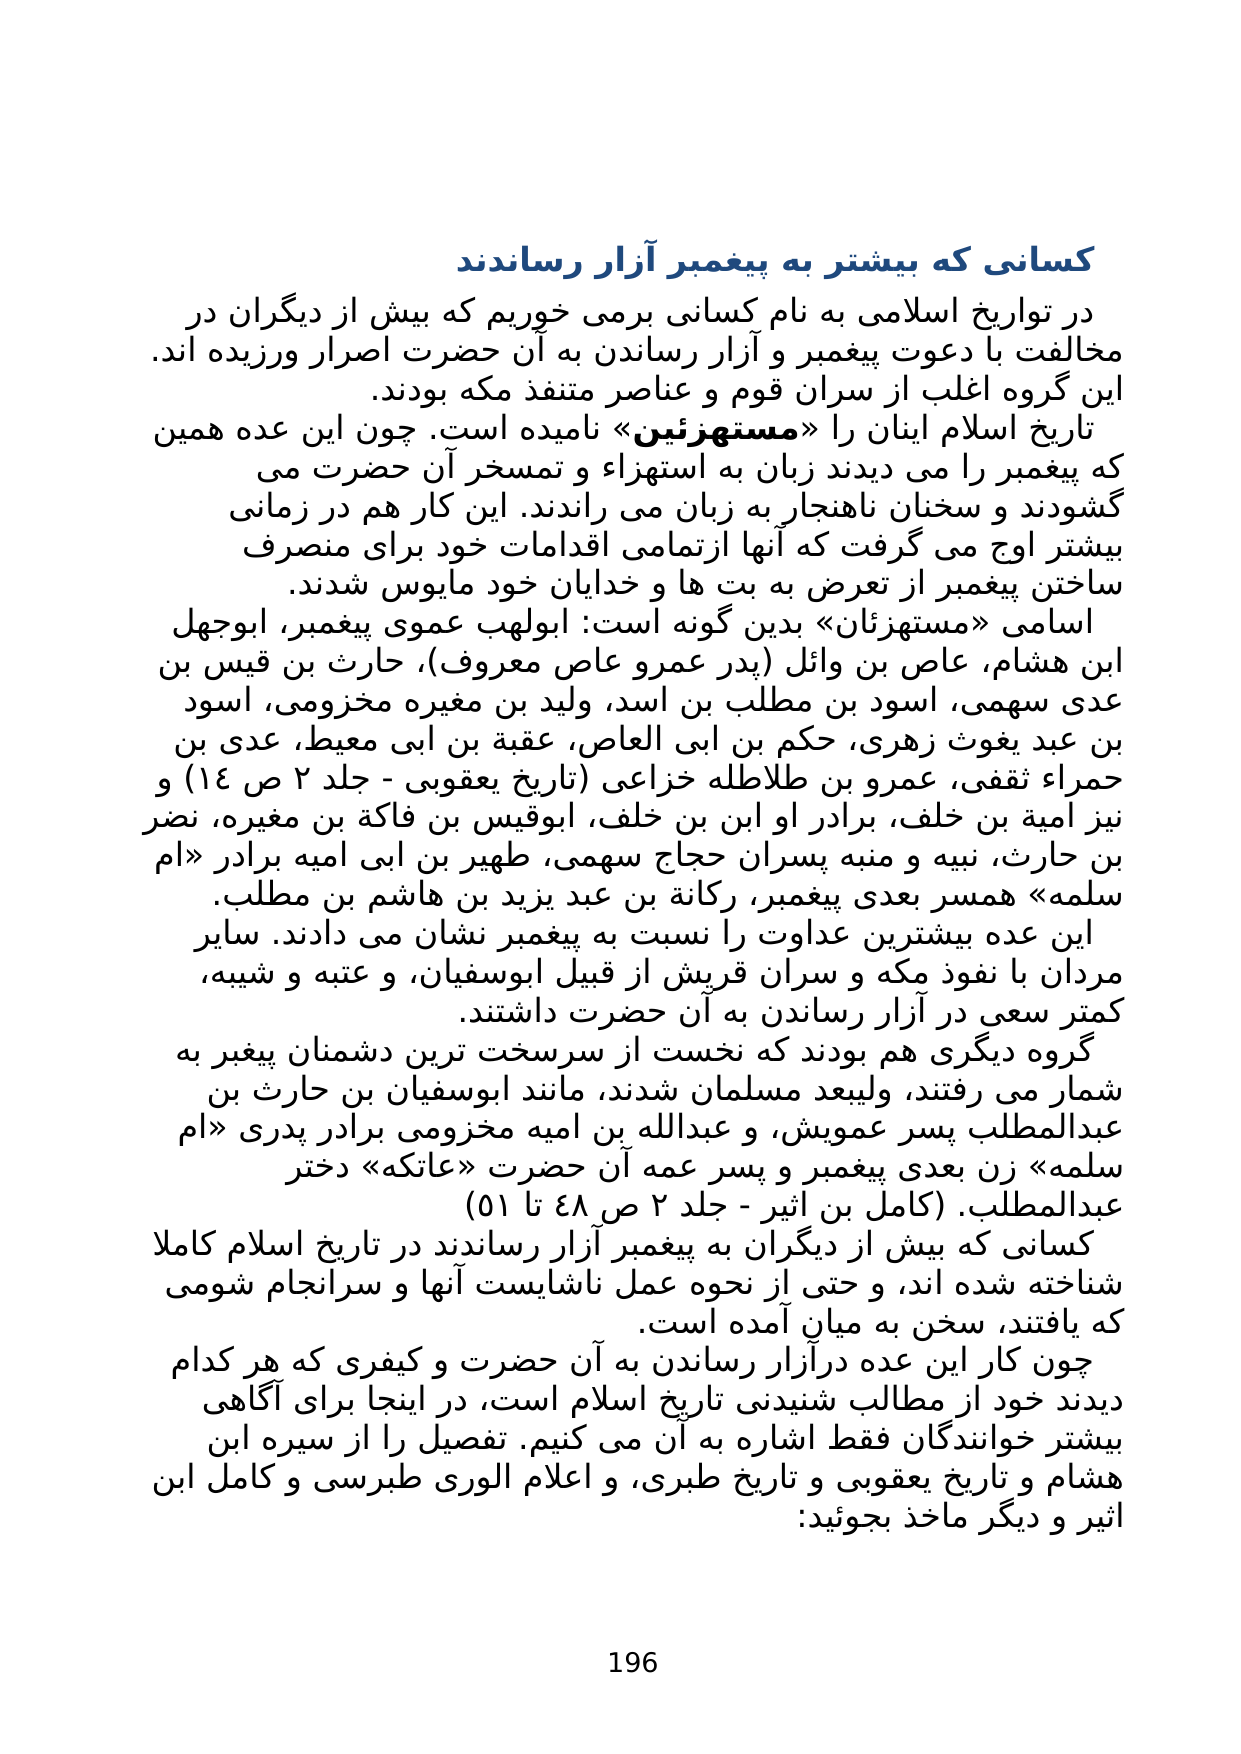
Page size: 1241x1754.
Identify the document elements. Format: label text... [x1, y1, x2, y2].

text تاريخ اسلام اينان را «مستهزئين» ناميده است. چون اين عده همين كه پيغمبر را می ديدند زبان به استهزاء و تمسخر آن حضرت می گشودند و سخنان ناهنجار به زبان می راندند. اين كار هم در زمانی بيشتر اوج می گرفت كه آنها ازتمامی اقدامات خود برای منصرف ساختن پيغمبر از تعرض به بت ها و خدايان خود مايوس شدند. [141, 408, 1125, 603]
text چون كار اين عده درآزار رساندن به آن حضرت و كيفری كه هر كدام ديدند خود از مطالب شنيدنی تاريخ اسلام است، در اينجا برای آگاهی بيشتر خوانندگان فقط اشاره به آن می كنيم. تفصيل را از سيره ابن هشام و تاريخ يعقوبی و تاريخ طبری، و اعلام الوری طبرسی و كامل ابن اثير و ديگر ماخذ بجوئيد: [141, 1341, 1125, 1535]
text كسانی كه بيش از ديگران به پيغمبر آزار رساندند در تاريخ اسلام كاملا شناخته شده اند، و حتی از نحوه عمل ناشايست آنها و سرانجام شومی كه يافتند، سخن به ميان آمده است. [141, 1224, 1125, 1341]
text در تواريخ اسلامی به نام كسانی برمی خوريم كه بيش از ديگران در مخالفت با دعوت پيغمبر و آزار رساندن به آن حضرت اصرار ورزيده اند. اين گروه اغلب از سران قوم و عناصر متنفذ مكه بودند. [141, 292, 1125, 408]
text اسامی «مستهزئان» بدين گونه است: ابولهب عموی پيغمبر، ابوجهل ابن هشام، عاص بن وائل (پدر عمرو عاص معروف)، حارث بن قيس بن عدی سهمی، اسود بن مطلب بن اسد، وليد بن مغيره مخزومی، اسود بن عبد يغوث زهری، حكم بن ابی العاص، عقبة بن ابی معيط، عدی بن حمراء ثقفی، عمرو بن طلاطله خزاعی (تاريخ يعقوبی - جلد ٢ ص ١٤) و نيز امية بن خلف، برادر او ابن بن خلف، ابوقيس بن فاكة بن مغيره، نضر بن حارث، نبيه و منبه پسران حجاج سهمی، طهير بن ابی اميه برادر «ام سلمه» همسر بعدی پيغمبر، ركانة بن عبد يزيد بن هاشم بن مطلب. [141, 603, 1125, 913]
text اين عده بيشترين عداوت را نسبت به پيغمبر نشان می دادند. ساير مردان با نفوذ مكه و سران قريش از قبيل ابوسفيان، و عتبه و شيبه، كمتر سعی در آزار رساندن به آن حضرت داشتند. [141, 913, 1125, 1030]
text گروه ديگری هم بودند كه نخست از سرسخت ترين دشمنان پيغبر به شمار می رفتند، وليبعد مسلمان شدند، مانند ابوسفيان بن حارث بن عبدالمطلب پسر عمويش، و عبدالله بن اميه مخزومی برادر پدری «ام سلمه» زن بعدی پيغمبر و پسر عمه آن حضرت «عاتكه» دختر عبدالمطلب. (كامل بن اثير - جلد ٢ ص ٤٨ تا ٥١) [141, 1030, 1125, 1224]
subtitle كسانی كه بيشتر به پيغمبر آزار رساندند [141, 241, 1125, 279]
